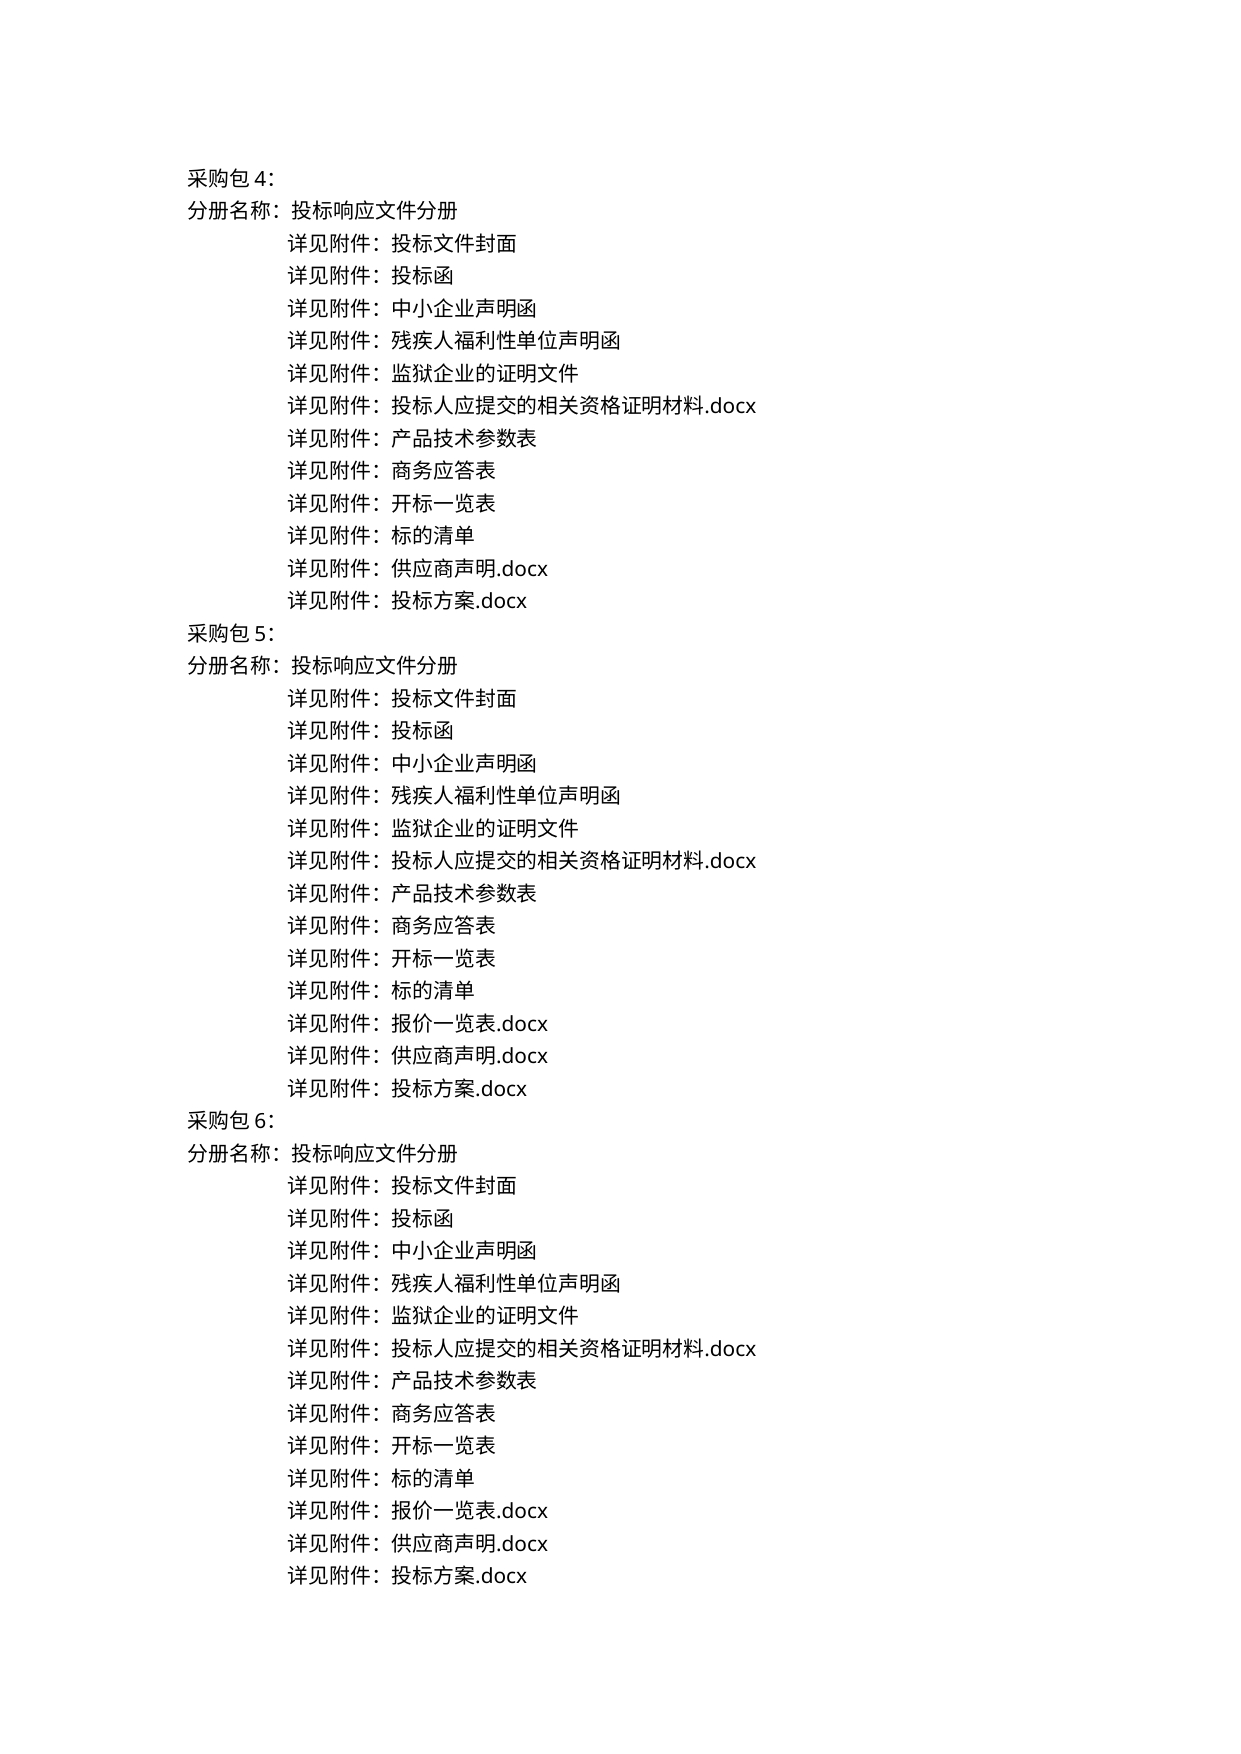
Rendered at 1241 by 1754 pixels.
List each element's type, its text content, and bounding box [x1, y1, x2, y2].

text 详见附件：开标一览表 [187, 942, 1053, 974]
text 详见附件：监狱企业的证明文件 [187, 1299, 1053, 1332]
text 详见附件：投标文件封面 [187, 682, 1053, 714]
text 详见附件：产品技术参数表 [187, 877, 1053, 909]
text 采购包5： [187, 617, 1053, 649]
text 详见附件：残疾人福利性单位声明函 [187, 324, 1053, 357]
text 分册名称：投标响应文件分册 [187, 649, 1053, 682]
text 详见附件：投标文件封面 [187, 227, 1053, 259]
text 详见附件：投标文件封面 [187, 1169, 1053, 1202]
text 详见附件：报价一览表.docx [187, 1007, 1053, 1039]
text 详见附件：投标函 [187, 259, 1053, 292]
text 详见附件：商务应答表 [187, 1397, 1053, 1429]
text 分册名称：投标响应文件分册 [187, 1137, 1053, 1169]
text 详见附件：投标人应提交的相关资格证明材料.docx [187, 1332, 1053, 1364]
text 详见附件：中小企业声明函 [187, 1234, 1053, 1267]
text 详见附件：监狱企业的证明文件 [187, 812, 1053, 844]
text 详见附件：供应商声明.docx [187, 552, 1053, 584]
text 详见附件：商务应答表 [187, 909, 1053, 942]
text 详见附件：产品技术参数表 [187, 1364, 1053, 1397]
text 详见附件：产品技术参数表 [187, 422, 1053, 454]
text 详见附件：开标一览表 [187, 487, 1053, 519]
text 详见附件：供应商声明.docx [187, 1527, 1053, 1559]
text 详见附件：供应商声明.docx [187, 1039, 1053, 1072]
text 详见附件：开标一览表 [187, 1429, 1053, 1462]
text 详见附件：标的清单 [187, 974, 1053, 1007]
text 详见附件：标的清单 [187, 519, 1053, 552]
text 详见附件：投标方案.docx [187, 1072, 1053, 1104]
text 详见附件：残疾人福利性单位声明函 [187, 1267, 1053, 1299]
text 详见附件：投标人应提交的相关资格证明材料.docx [187, 844, 1053, 877]
text 详见附件：商务应答表 [187, 454, 1053, 487]
text 详见附件：投标函 [187, 714, 1053, 747]
text 详见附件：残疾人福利性单位声明函 [187, 779, 1053, 812]
text 详见附件：中小企业声明函 [187, 292, 1053, 324]
text 详见附件：投标方案.docx [187, 1559, 1053, 1592]
text 详见附件：监狱企业的证明文件 [187, 357, 1053, 389]
text 采购包4： [187, 162, 1053, 194]
text 详见附件：标的清单 [187, 1462, 1053, 1494]
text 详见附件：报价一览表.docx [187, 1494, 1053, 1527]
text 详见附件：投标函 [187, 1202, 1053, 1234]
text 详见附件：投标方案.docx [187, 584, 1053, 617]
text 分册名称：投标响应文件分册 [187, 194, 1053, 227]
text 采购包6： [187, 1104, 1053, 1137]
text 详见附件：投标人应提交的相关资格证明材料.docx [187, 389, 1053, 422]
text 详见附件：中小企业声明函 [187, 747, 1053, 779]
